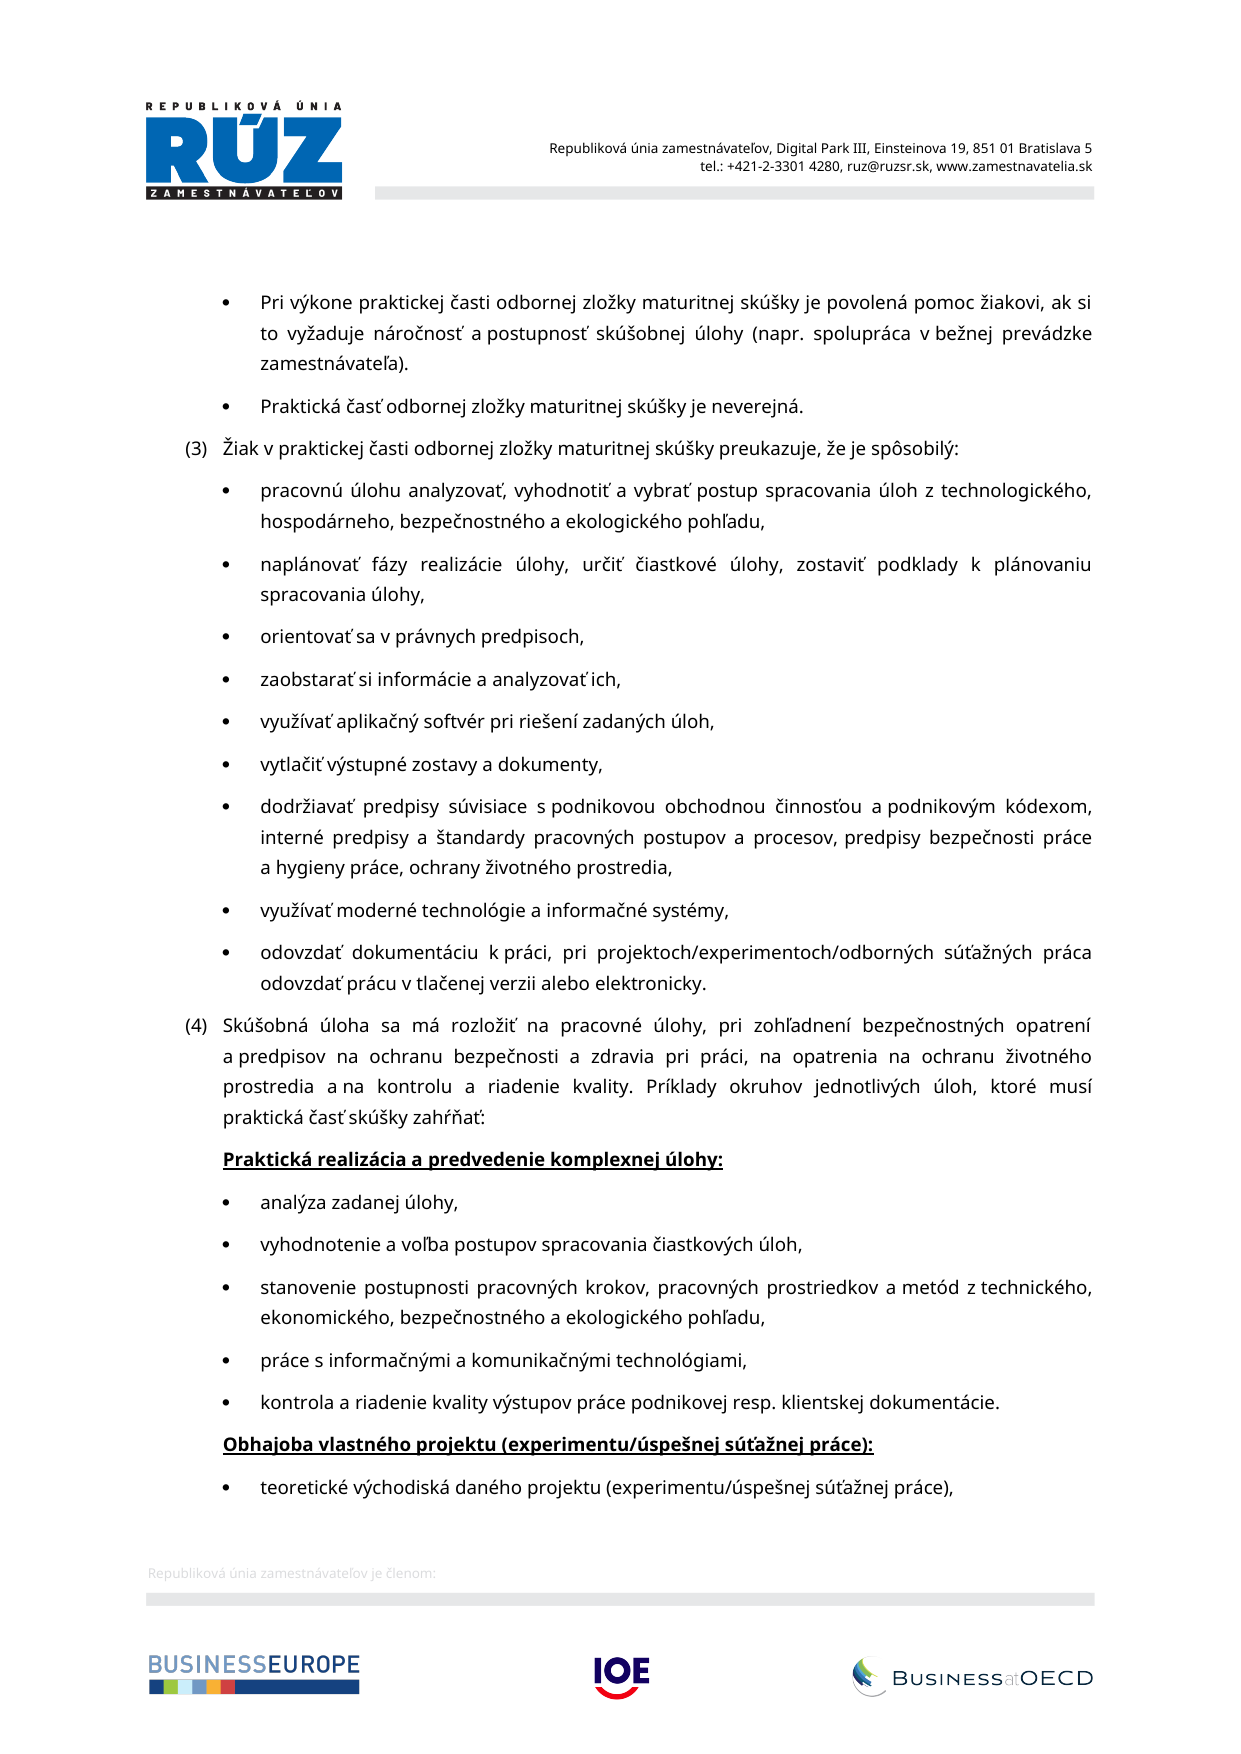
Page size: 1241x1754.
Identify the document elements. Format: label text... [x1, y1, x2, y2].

list pracovnú úlohu analyzovať, vyhodnotiť a vybrať postup spracovania úloh z technologického, hospodárneho, bezpečnostného a ekologického pohľadu, [223, 478, 1092, 534]
picture [0, 1499, 1241, 1754]
list naplánovať fázy realizácie úlohy, určiť čiastkové úlohy, zostaviť podklady k plánovaniu spracovania úlohy, [223, 551, 1092, 607]
list orientovať sa v právnych predpisoch, [223, 624, 1092, 649]
text Praktická realizácia a predvedenie komplexnej úlohy: [223, 1147, 1092, 1172]
list teoretické východiská daného projektu (experimentu/úspešnej súťažnej práce), [223, 1474, 1092, 1500]
picture [0, 0, 1241, 291]
list vyhodnotenie a voľba postupov spracovania čiastkových úloh, [223, 1232, 1092, 1257]
list využívať moderné technológie a informačné systémy, [223, 897, 1092, 923]
list práce s informačnými a komunikačnými technológiami, [223, 1347, 1092, 1372]
list Praktická časť odbornej zložky maturitnej skúšky je neverejná. [223, 393, 1092, 418]
list stanovenie postupnosti pracovných krokov, pracovných prostriedkov a metód z technického, ekonomického, bezpečnostného a ekologického pohľadu, [223, 1274, 1092, 1330]
list dodržiavať predpisy súvisiace s podnikovou obchodnou činnosťou a podnikovým kódexom, interné predpisy a štandardy pracovných postupov a procesov, predpisy bezpečnosti práce a hygieny práce, ochrany životného prostredia, [223, 793, 1092, 880]
list zaobstarať si informácie a analyzovať ich, [223, 666, 1092, 692]
text Obhajoba vlastného projektu (experimentu/úspešnej súťažnej práce): [223, 1432, 1092, 1457]
list odovzdať dokumentáciu k práci, pri projektoch/experimentoch/odborných súťažných práca odovzdať prácu v tlačenej verzii alebo elektronicky. [223, 939, 1092, 996]
list Skúšobná úloha sa má rozložiť na pracovné úlohy, pri zohľadnení bezpečnostných opatrení a predpisov na ochranu bezpečnosti a zdravia pri práci, na opatrenia na ochranu životného prostredia a na kontrolu a riadenie kvality. Príklady okruhov jednotlivých úloh, ktoré musí praktická časť skúšky zahŕňať: [185, 1012, 1092, 1130]
list analýza zadanej úlohy, [223, 1189, 1092, 1215]
list využívať aplikačný softvér pri riešení zadaných úloh, [223, 709, 1092, 734]
list vytlačiť výstupné zostavy a dokumenty, [223, 751, 1092, 777]
list Pri výkone praktickej časti odbornej zložky maturitnej skúšky je povolená pomoc žiakovi, ak si to vyžaduje náročnosť a postupnosť skúšobnej úlohy (napr. spolupráca v bežnej prevádzke zamestnávateľa). [223, 289, 1092, 376]
list kontrola a riadenie kvality výstupov práce podnikovej resp. klientskej dokumentácie. [223, 1389, 1092, 1415]
list Žiak v praktickej časti odbornej zložky maturitnej skúšky preukazuje, že je spôsobilý: [185, 435, 1092, 461]
